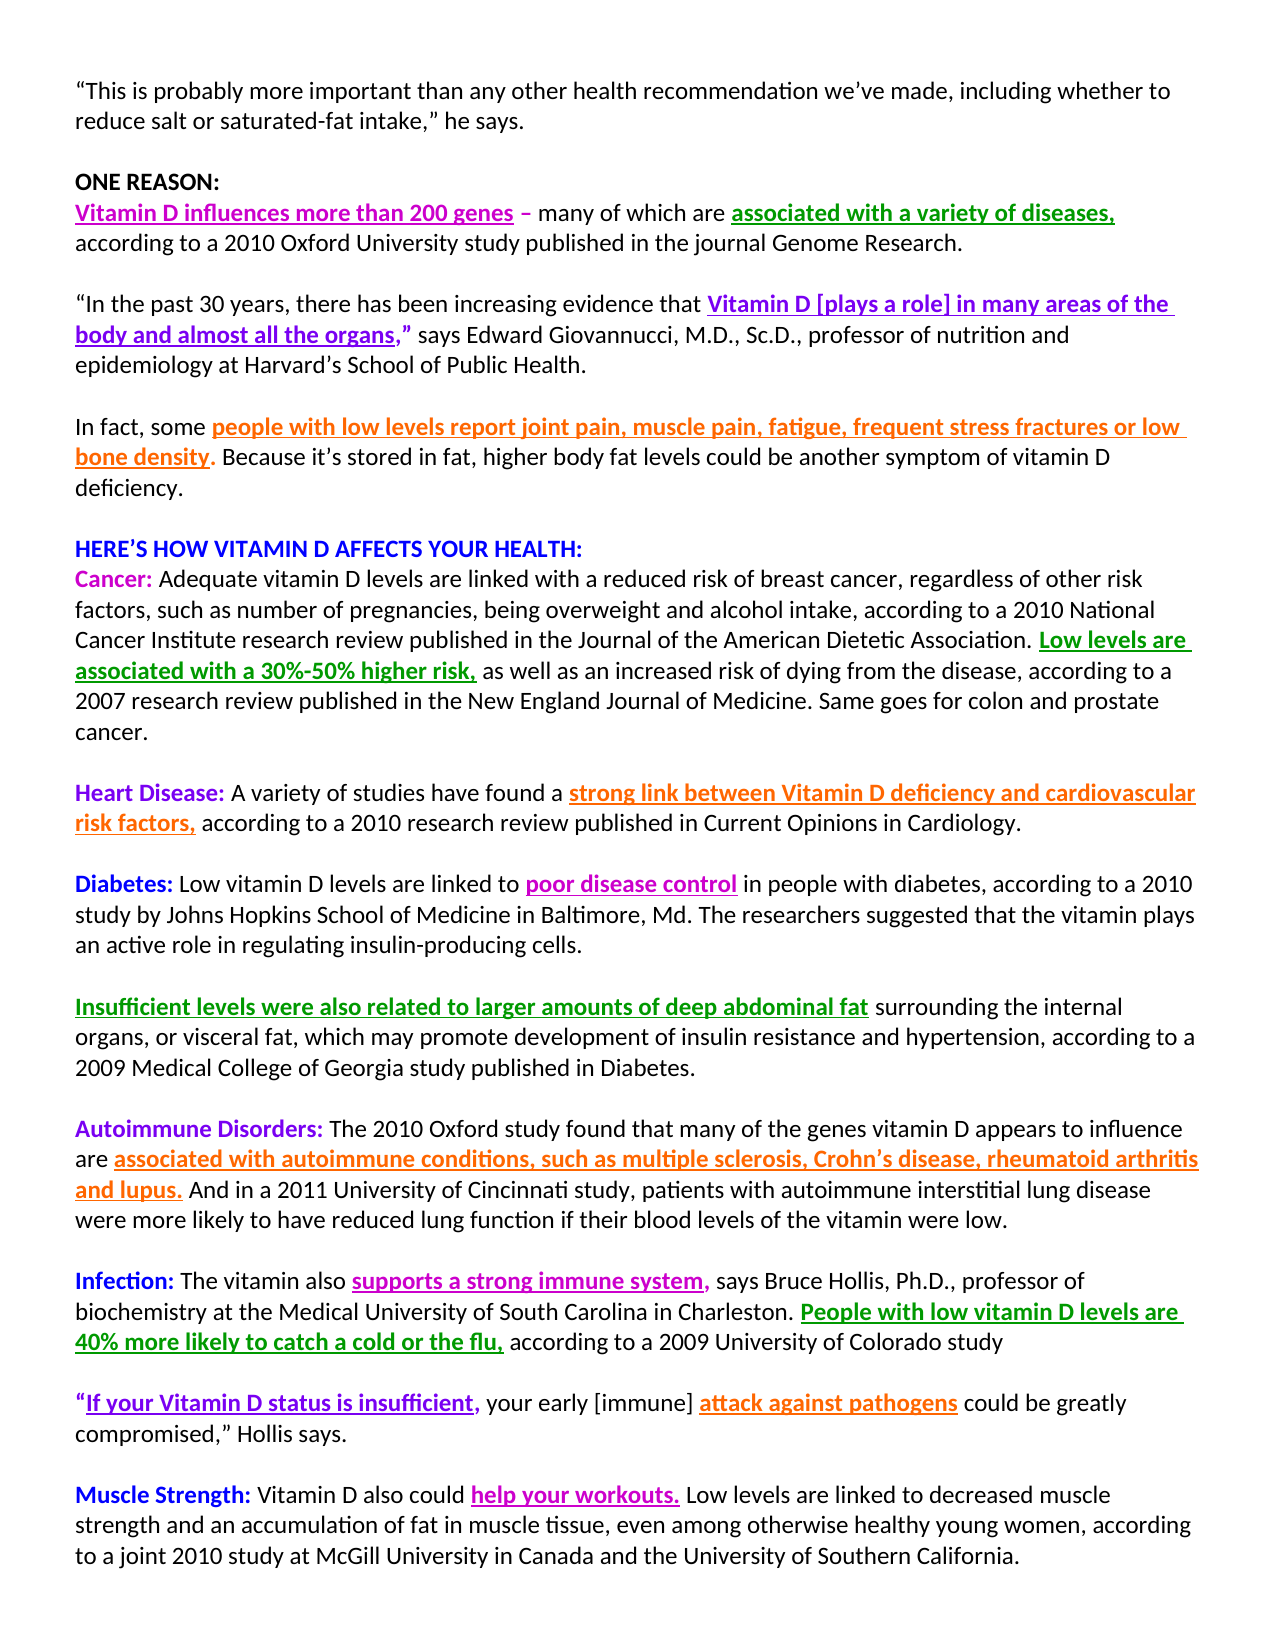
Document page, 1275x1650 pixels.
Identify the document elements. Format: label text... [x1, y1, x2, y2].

text Insufficient levels were also related to larger amounts of deep abdominal fat surrounding the internal organs, or visceral fat, which may promote development of insulin resistance and hypertension, according to a 2009 Medical College of Georgia study published in Diabetes. [75, 991, 1200, 1082]
text “If your Vitamin D status is insufficient, your early [immune] attack against pathogens could be greatly compromised,” Hollis says. [75, 1387, 1200, 1448]
text Cancer: Adequate vitamin D levels are linked with a reduced risk of breast cancer, regardless of other risk factors, such as number of pregnancies, being overweight and alcohol intake, according to a 2010 National Cancer Institute research review published in the Journal of the American Dietetic Association. Low levels are associated with a 30%-50% higher risk, as well as an increased risk of dying from the disease, according to a 2007 research review published in the New England Journal of Medicine. Same goes for colon and prostate cancer. [75, 563, 1200, 746]
text “In the past 30 years, there has been increasing evidence that Vitamin D [plays a role] in many areas of the body and almost all the organs,” says Edward Giovannucci, M.D., Sc.D., professor of nutrition and epidemiology at Harvard’s School of Public Health. [75, 289, 1200, 380]
text ONE REASON: [75, 167, 1200, 197]
text Heart Disease: A variety of studies have found a strong link between Vitamin D deficiency and cardiovascular risk factors, according to a 2010 research review published in Current Opinions in Cardiology. [75, 777, 1200, 838]
text Diabetes: Low vitamin D levels are linked to poor disease control in people with diabetes, according to a 2010 study by Johns Hopkins School of Medicine in Baltimore, Md. The researchers suggested that the vitamin plays an active role in regulating insulin-producing cells. [75, 868, 1200, 960]
text Muscle Strength: Vitamin D also could help your workouts. Low levels are linked to decreased muscle strength and an accumulation of fat in muscle tissue, even among otherwise healthy young women, according to a joint 2010 study at McGill University in Canada and the University of Southern California. [75, 1479, 1200, 1571]
text In fact, some people with low levels report joint pain, muscle pain, fatigue, frequent stress fractures or low bone density. Because it’s stored in fat, higher body fat levels could be another symptom of vitamin D deficiency. [75, 411, 1200, 502]
text Autoimmune Disorders: The 2010 Oxford study found that many of the genes vitamin D appears to influence are associated with autoimmune conditions, such as multiple sclerosis, Crohn’s disease, rheumatoid arthritis and lupus. And in a 2011 University of Cincinnati study, patients with autoimmune interstitial lung disease were more likely to have reduced lung function if their blood levels of the vitamin were low. [75, 1113, 1200, 1235]
text Vitamin D influences more than 200 genes – many of which are associated with a variety of diseases, according to a 2010 Oxford University study published in the journal Genome Research. [75, 197, 1200, 258]
text Infection: The vitamin also supports a strong immune system, says Bruce Hollis, Ph.D., professor of biochemistry at the Medical University of South Carolina in Charleston. People with low vitamin D levels are 40% more likely to catch a cold or the flu, according to a 2009 University of Colorado study [75, 1265, 1200, 1357]
text HERE’S HOW VITAMIN D AFFECTS YOUR HEALTH: [75, 533, 1200, 563]
text “This is probably more important than any other health recommendation we’ve made, including whether to reduce salt or saturated-fat intake,” he says. [75, 75, 1200, 136]
